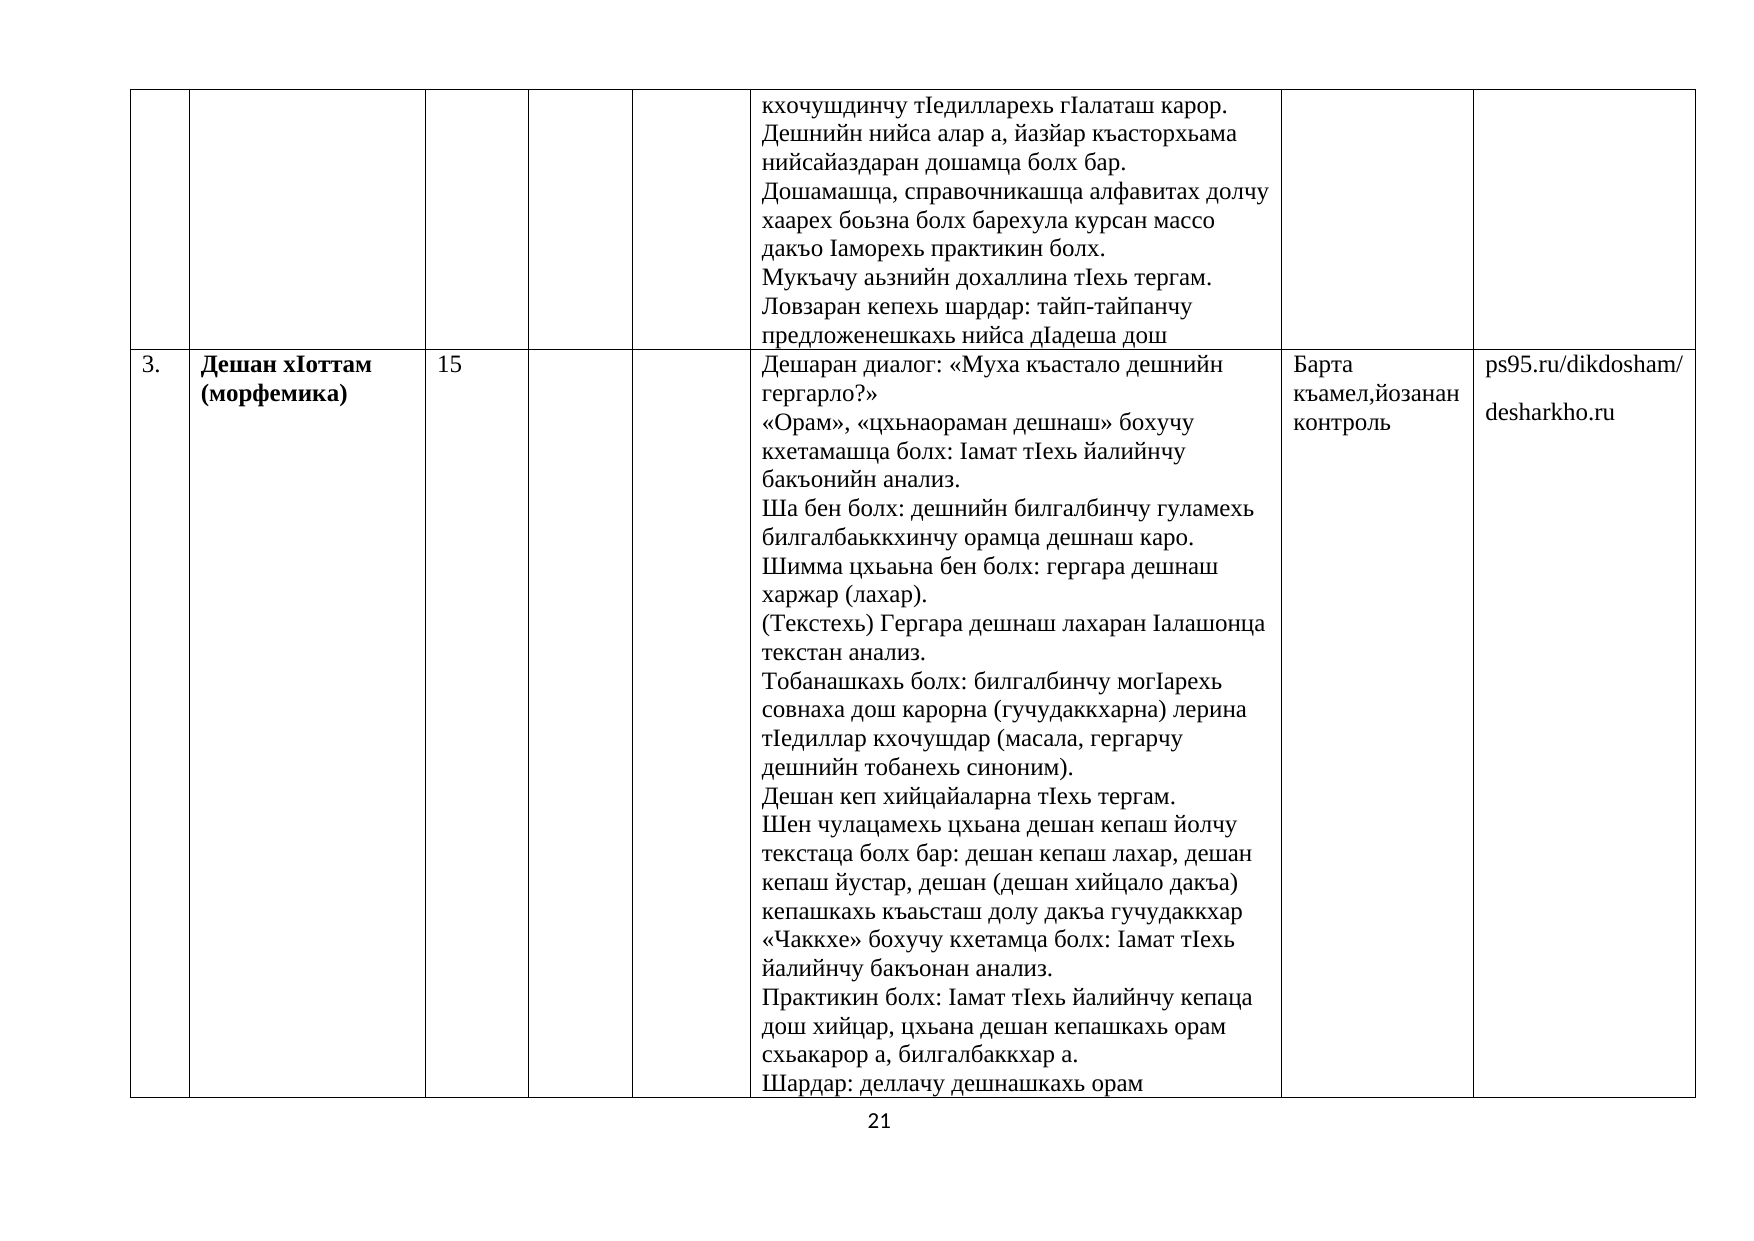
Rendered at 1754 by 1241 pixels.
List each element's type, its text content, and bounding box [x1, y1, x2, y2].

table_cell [751, 90, 1281, 348]
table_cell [190, 90, 425, 348]
table_cell 2. [131, 90, 189, 348]
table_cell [1282, 90, 1473, 348]
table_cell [1474, 350, 1695, 1097]
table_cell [1474, 90, 1695, 348]
table_cell 3. [131, 350, 189, 1097]
table_cell 13 [426, 90, 528, 348]
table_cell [190, 350, 425, 1097]
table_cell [1282, 350, 1473, 1097]
table_cell [633, 350, 750, 1097]
table_cell 15 [426, 350, 528, 1097]
table_cell 1 [633, 90, 750, 348]
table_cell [751, 350, 1281, 1097]
table_cell 2 [529, 90, 632, 348]
table_cell [529, 350, 632, 1097]
